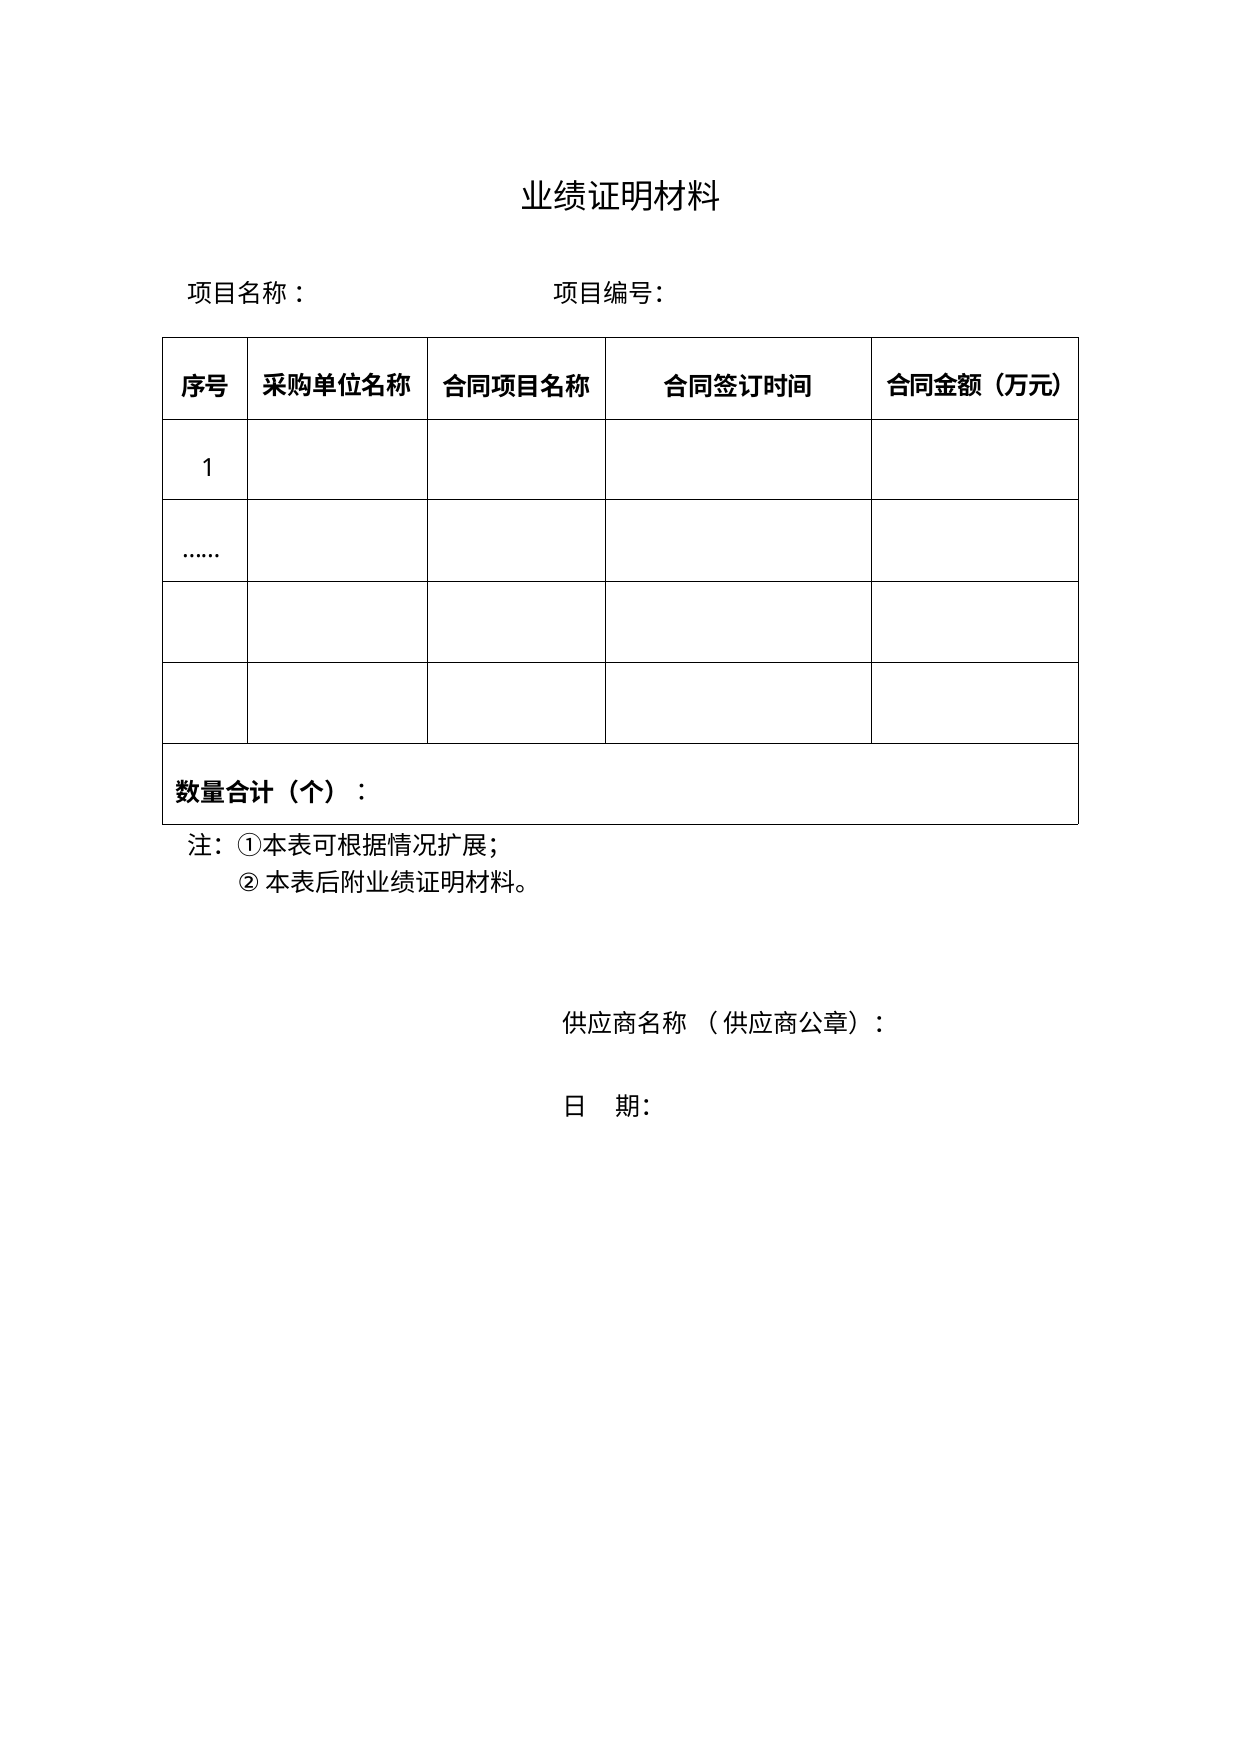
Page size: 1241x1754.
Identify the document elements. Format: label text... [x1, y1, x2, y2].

table_cell [872, 420, 1078, 499]
table_cell [428, 420, 605, 499]
text 供应商名称 （ 供应商公章）： [187, 1002, 1053, 1039]
table_cell [248, 582, 427, 662]
table_cell [248, 663, 427, 743]
table_cell [606, 420, 871, 499]
table_cell [248, 420, 427, 499]
table_cell [872, 663, 1078, 743]
table_cell [163, 582, 247, 662]
text 业绩证明材料 [187, 162, 1053, 227]
table_header 合同项目名称 [428, 338, 605, 418]
table_cell [248, 500, 427, 581]
table_cell [606, 500, 871, 581]
table_cell …… [163, 500, 247, 581]
text 项目名称 ： 项目编号： [187, 259, 1053, 324]
table_header 采购单位名称 [248, 338, 427, 418]
text ②本表后附业绩证明材料。 [187, 862, 1053, 899]
table_header 合同金额（万元） [872, 338, 1078, 418]
table_cell [606, 582, 871, 662]
text 日 期： [187, 1072, 1053, 1137]
table_cell [163, 663, 247, 743]
table_cell [872, 500, 1078, 581]
table_header 合同签订时间 [606, 338, 871, 418]
text 注：①本表可根据情况扩展； [187, 825, 1053, 862]
table_cell [428, 582, 605, 662]
table_cell [872, 582, 1078, 662]
table_cell 1 [163, 420, 247, 499]
table_cell [606, 663, 871, 743]
table_cell 数量合计（个）： [163, 744, 1078, 824]
table_cell [428, 500, 605, 581]
table_header 序号 [163, 338, 247, 418]
table_cell [428, 663, 605, 743]
